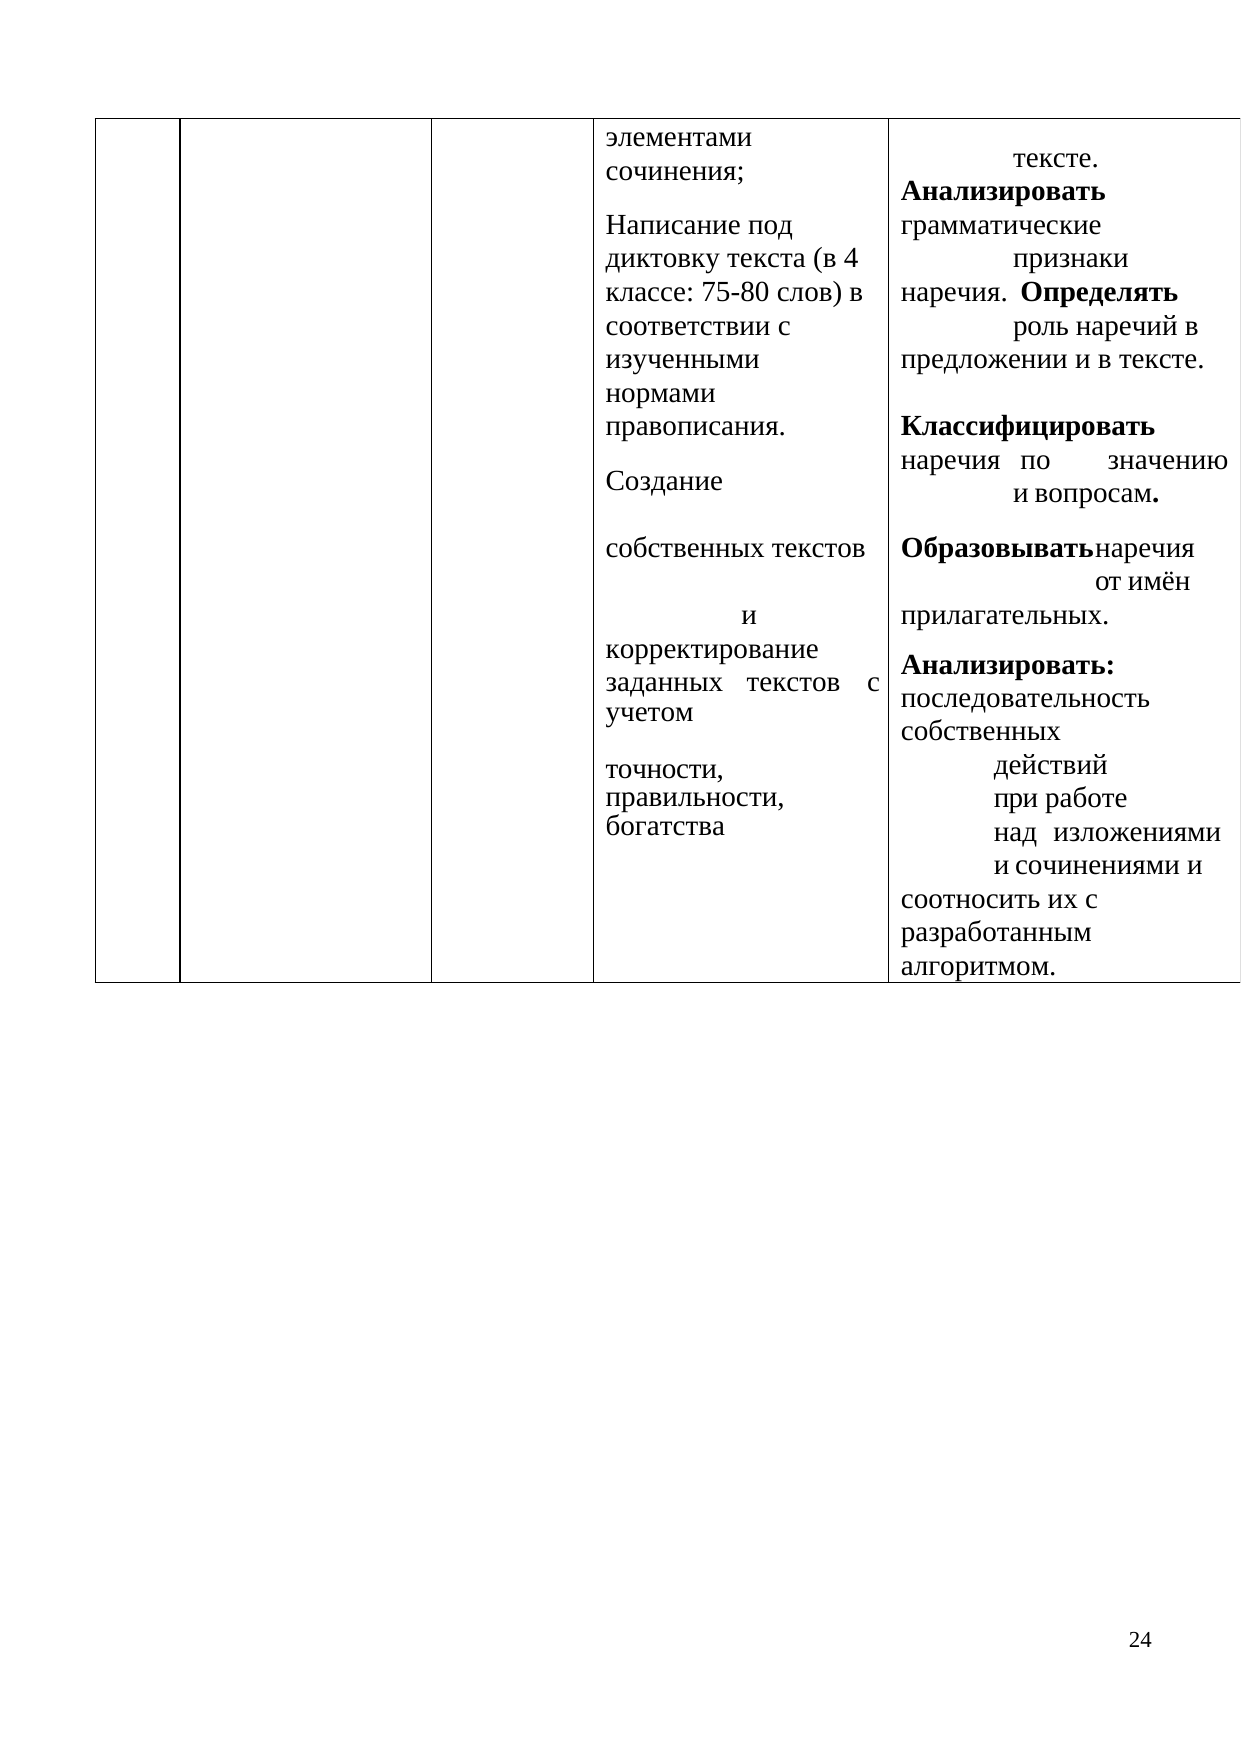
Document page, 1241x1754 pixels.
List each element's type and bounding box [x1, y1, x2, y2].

table_header [432, 119, 593, 982]
table_header [889, 119, 1240, 982]
table_header [181, 119, 431, 982]
table_header [594, 119, 888, 982]
table_header [96, 119, 179, 982]
